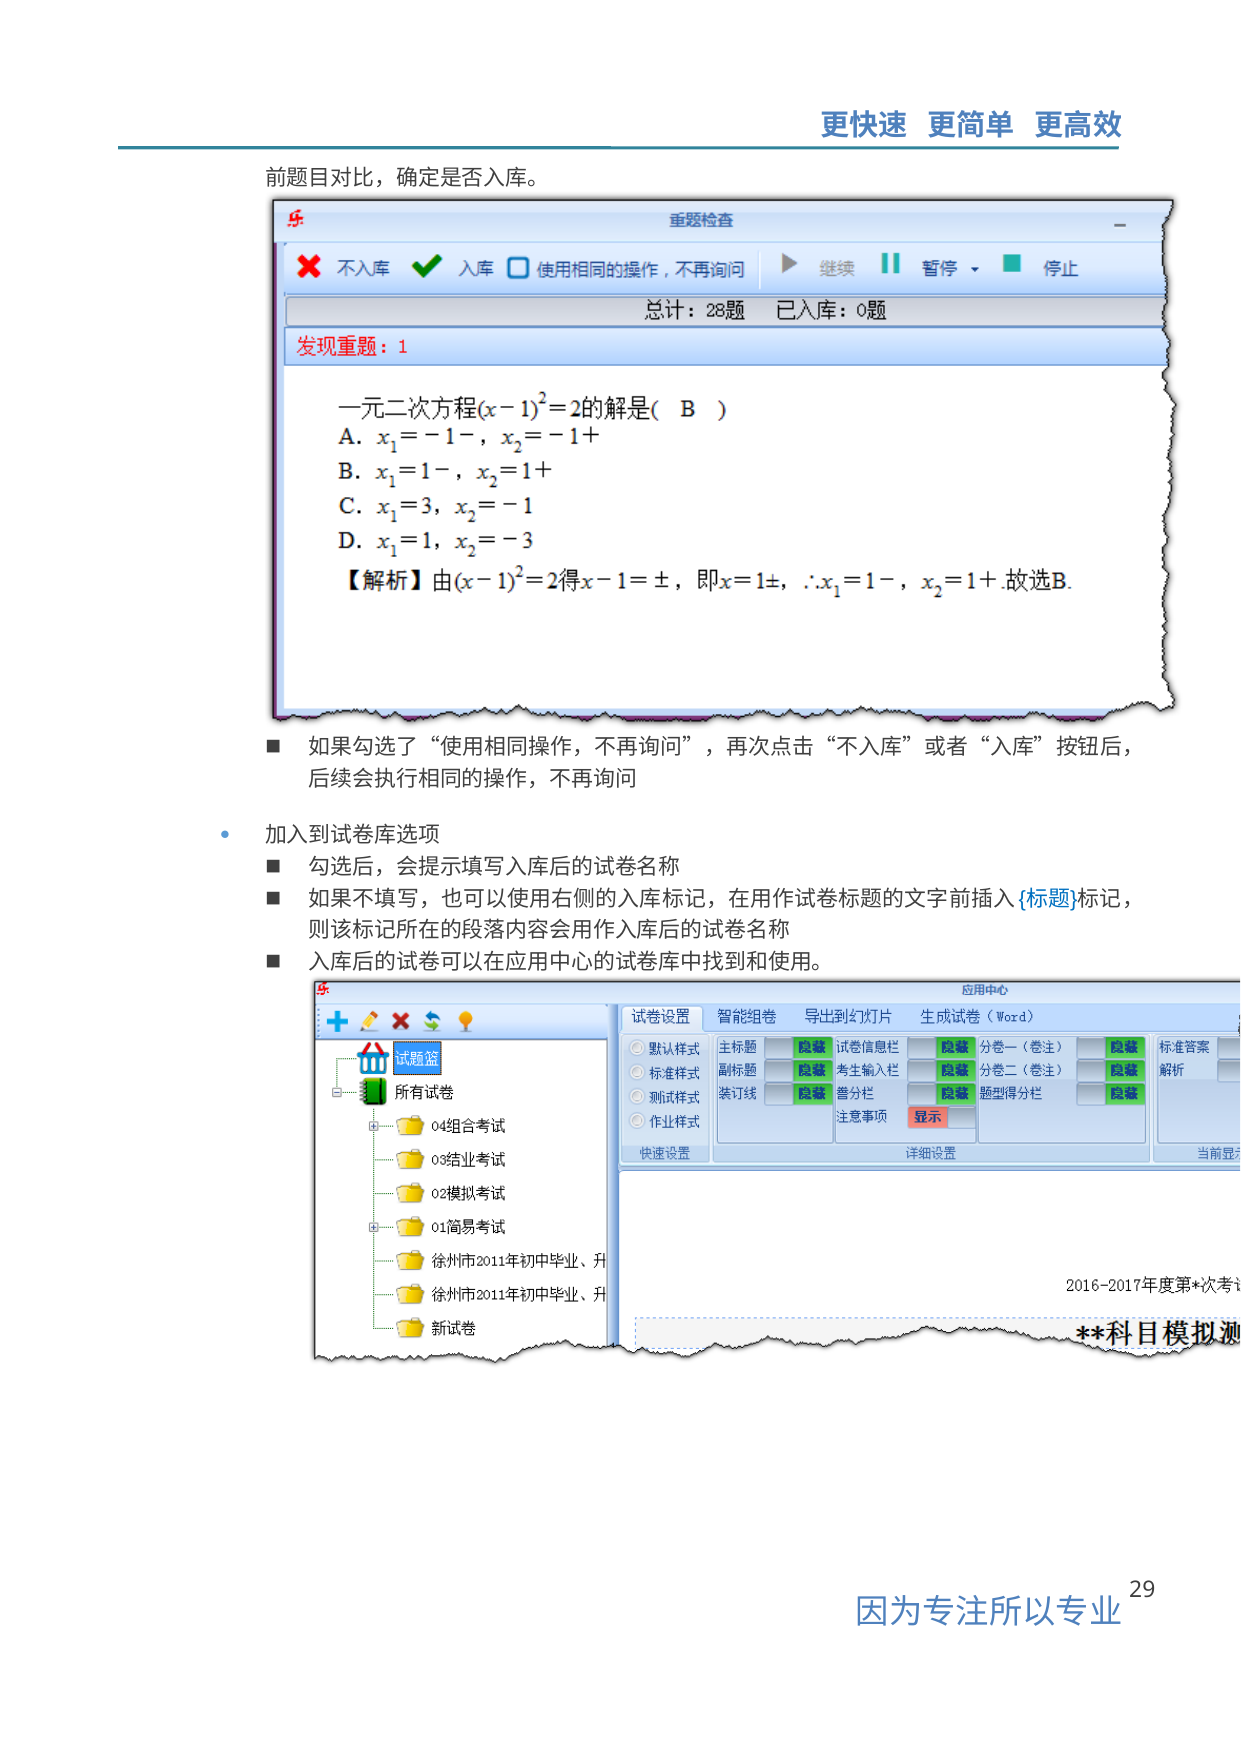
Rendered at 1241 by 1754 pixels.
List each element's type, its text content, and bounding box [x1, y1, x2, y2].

list 如果勾选了“使用相同操作，不再询问”，再次点击“不入库”或者“入库”按钮后，后续会执行相同的操作，不再询问 [265, 729, 1122, 792]
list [221, 160, 1122, 192]
list 入库后的试卷可以在应用中心的试卷库中找到和使用。 [265, 944, 1122, 976]
list 勾选后，会提示填写入库后的试卷名称 [265, 849, 1122, 881]
list 如果不填写，也可以使用右侧的入库标记，在用作试卷标题的文字前插入{标题}标记，则该标记所在的段落内容会用作入库后的试卷名称 [265, 881, 1122, 944]
picture [264, 191, 1241, 729]
list 加入到试卷库选项 [221, 817, 1122, 849]
picture [308, 975, 1241, 1428]
